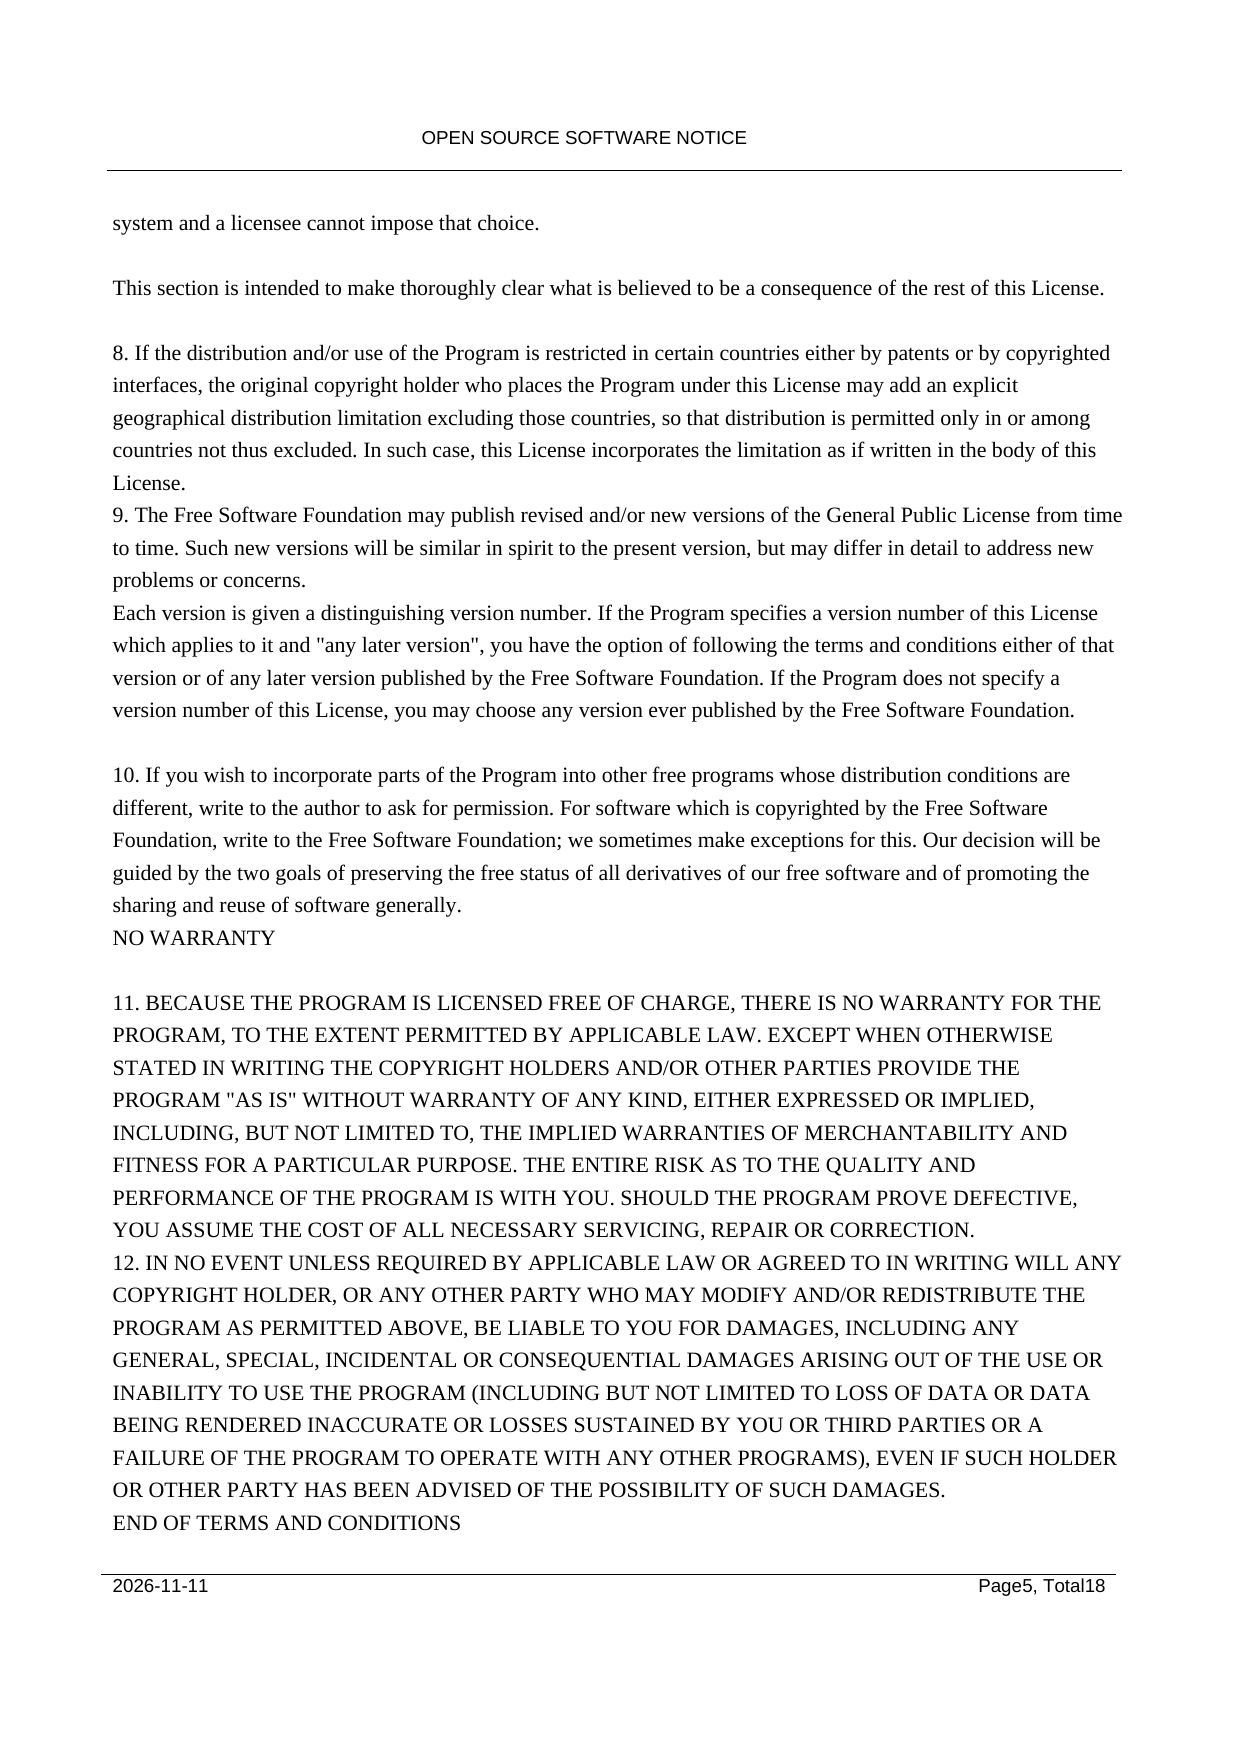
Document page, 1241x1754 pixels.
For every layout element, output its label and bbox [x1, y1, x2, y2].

text [112, 206, 1128, 1539]
